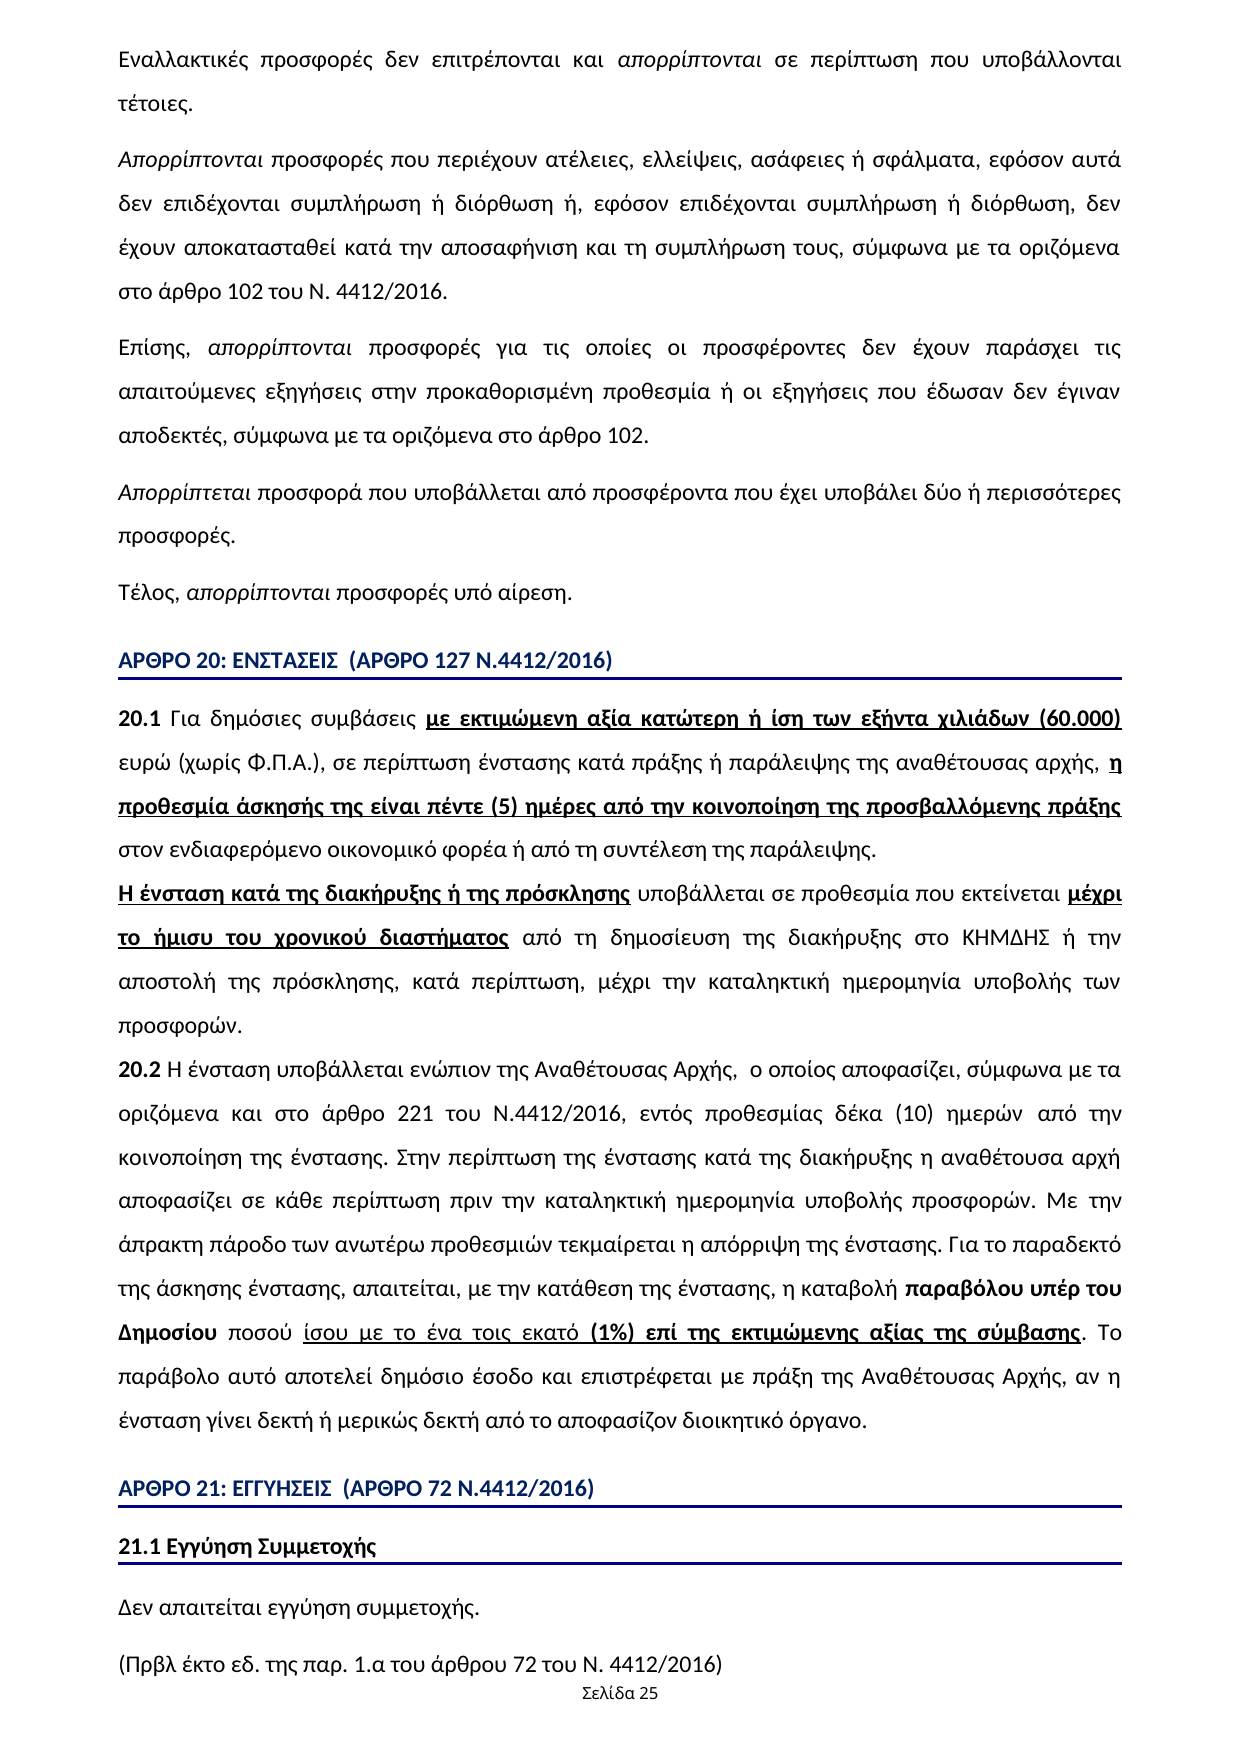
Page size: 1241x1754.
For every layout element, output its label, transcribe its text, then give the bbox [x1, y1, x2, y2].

text 20.1 Για δημόσιες συμβάσεις με εκτιμώμενη αξία κατώτερη ή ίση των εξήντα χιλιάδων (60.000) ευρώ (χωρίς Φ.Π.Α.), σε περίπτωση ένστασης κατά πράξης ή παράλειψης της αναθέτουσας αρχής, η προθεσμία άσκησής της είναι πέντε (5) ημέρες από την κοινοποίηση της προσβαλλόμενης πράξης στον ενδιαφερόμενο οικονομικό φορέα ή από τη συντέλεση της παράλειψης. [118, 703, 1122, 816]
text Δεν απαιτείται εγγύηση συμμετοχής. [118, 1592, 1122, 1622]
text Εναλλακτικές προσφορές δεν επιτρέπονται και απορρίπτονται σε περίπτωση που υποβάλλονται τέτοιες. [118, 44, 1122, 117]
subtitle ΑΡΘΡΟ 21: ΕΓΓΥΗΣΕΙΣ (Άρθρο 72 Ν.4412/2016) [118, 1473, 1122, 1505]
text (Πρβλ έκτο εδ. της παρ. 1.α του άρθρου 72 του Ν. 4412/2016) [118, 1649, 1122, 1678]
text 20.2 Η ένσταση υποβάλλεται ενώπιον της Αναθέτουσας Αρχής, ο οποίος αποφασίζει, σύμφωνα με τα οριζόμενα και στο άρθρο 221 του Ν.4412/2016, εντός προθεσμίας δέκα (10) ημερών από την κοινοποίηση της ένστασης. Στην περίπτωση της ένστασης κατά της διακήρυξης η αναθέτουσα αρχή αποφασίζει σε κάθε περίπτωση πριν την καταληκτική ημερομηνία υποβολής προσφορών. Με την άπρακτη πάροδο των ανωτέρω προθεσμιών τεκμαίρεται η απόρριψη της ένστασης. Για το παραδεκτό της άσκησης ένστασης, απαιτείται, με την κατάθεση της ένστασης, η καταβολή παραβόλου υπέρ του Δημοσίου ποσού ίσου με το ένα τοις εκατό (1%) επί της εκτιμώμενης αξίας της σύμβασης. Το παράβολο αυτό αποτελεί δημόσιο έσοδο και επιστρέφεται με πράξη της Αναθέτουσας Αρχής, αν η ένσταση γίνει δεκτή ή μερικώς δεκτή από το αποφασίζον διοικητικό όργανο. [118, 1054, 1122, 1434]
subtitle 21.1 Εγγύηση Συμμετοχής [118, 1531, 1122, 1562]
text Τέλος, απορρίπτονται προσφορές υπό αίρεση. [118, 577, 1122, 606]
text Επίσης, απορρίπτονται προσφορές για τις οποίες οι προσφέροντες δεν έχουν παράσχει τις απαιτούμενες εξηγήσεις στην προκαθορισμένη προθεσμία ή οι εξηγήσεις που έδωσαν δεν έγιναν αποδεκτές, σύμφωνα με τα οριζόμενα στο άρθρο 102. [118, 332, 1122, 449]
text 20.1 Για δημόσιες συμβάσεις με εκτιμώμενη αξία κατώτερη ή ίση των εξήντα χιλιάδων (60.000) ευρώ (χωρίς Φ.Π.Α.), σε περίπτωση ένστασης κατά πράξης ή παράλειψης της αναθέτουσας αρχής, η προθεσμία άσκησής της είναι πέντε (5) ημέρες από την κοινοποίηση της προσβαλλόμενης πράξης στον ενδιαφερόμενο οικονομικό φορέα ή από τη συντέλεση της παράλειψης. [118, 817, 1122, 864]
text Η ένσταση κατά της διακήρυξης ή της πρόσκλησης υποβάλλεται σε προθεσμία που εκτείνεται μέχρι το ήμισυ του χρονικού διαστήματος από τη δημοσίευση της διακήρυξης στο ΚΗΜΔΗΣ ή την αποστολή της πρόσκλησης, κατά περίπτωση, μέχρι την καταληκτική ημερομηνία υποβολής των προσφορών. [118, 878, 1122, 1039]
text Απορρίπτεται προσφορά που υποβάλλεται από προσφέροντα που έχει υποβάλει δύο ή περισσότερες προσφορές. [118, 477, 1122, 550]
subtitle ΑΡΘΡΟ 20: ΕΝΣΤΑΣΕΙΣ (Άρθρο 127 Ν.4412/2016) [118, 646, 1122, 677]
text Απορρίπτονται προσφορές που περιέχουν ατέλειες, ελλείψεις, ασάφειες ή σφάλματα, εφόσον αυτά δεν επιδέχονται συμπλήρωση ή διόρθωση ή, εφόσον επιδέχονται συμπλήρωση ή διόρθωση, δεν έχουν αποκατασταθεί κατά την αποσαφήνιση και τη συμπλήρωση τους, σύμφωνα με τα οριζόμενα στο άρθρο 102 του Ν. 4412/2016. [118, 144, 1122, 305]
